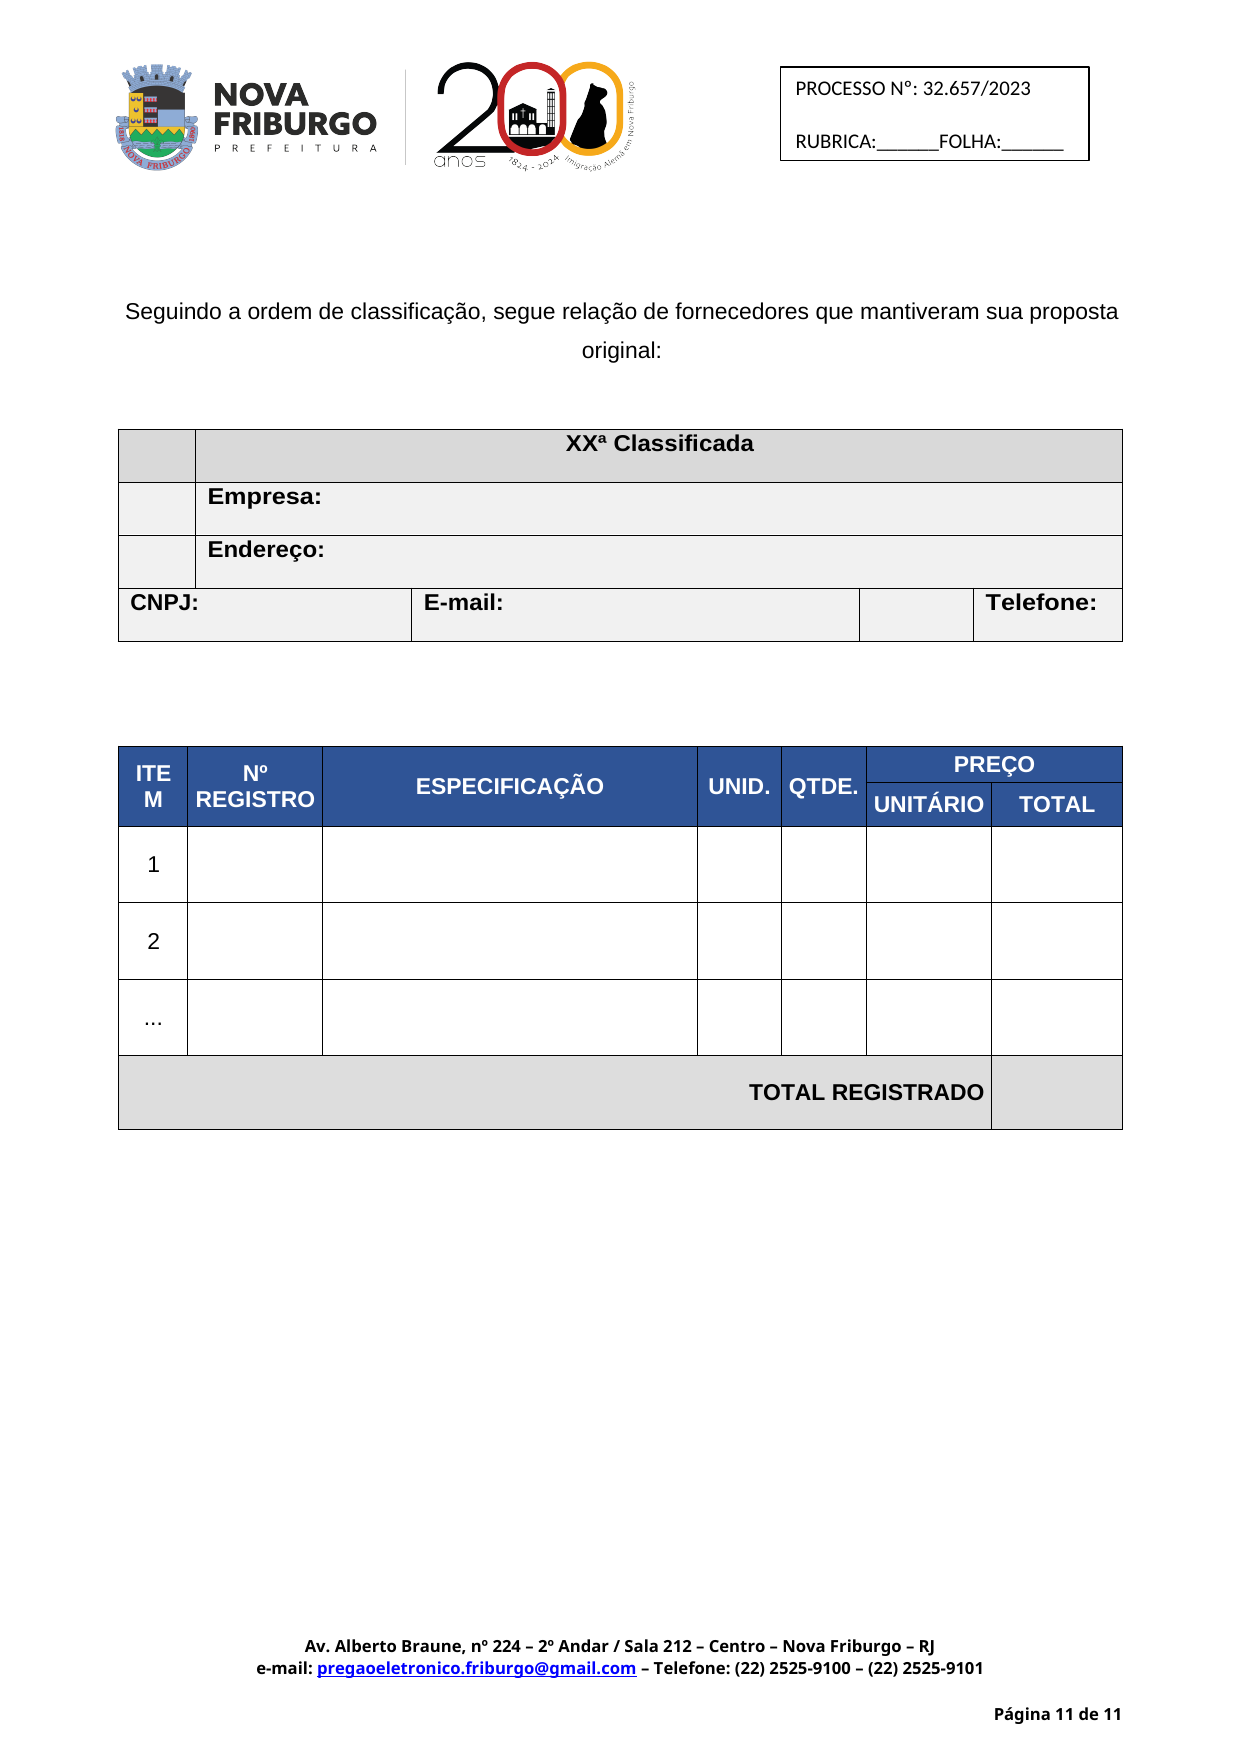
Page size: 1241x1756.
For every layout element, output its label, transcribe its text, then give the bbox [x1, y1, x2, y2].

table_cell [698, 980, 781, 1055]
table_cell [782, 903, 866, 978]
table_cell [867, 980, 991, 1055]
table_cell E-mail: [412, 589, 859, 641]
table_cell [698, 903, 781, 978]
table_cell [782, 827, 866, 902]
picture [88, 29, 667, 200]
table_cell [188, 827, 322, 902]
table_cell Telefone: [974, 589, 1122, 641]
table_cell [119, 483, 195, 534]
table_header PREÇO [867, 747, 1122, 782]
table_cell [323, 980, 697, 1055]
table_cell [119, 536, 195, 588]
table_cell 1 [119, 827, 187, 902]
table_cell [188, 903, 322, 978]
table_header QTDE. [782, 747, 866, 826]
table_cell [860, 589, 973, 641]
table_cell TOTAL [992, 783, 1122, 826]
table_cell [188, 980, 322, 1055]
table_cell [698, 827, 781, 902]
table_cell TOTAL REGISTRADO [119, 1056, 991, 1129]
table_cell [992, 1056, 1122, 1129]
table_header ESPECIFICAÇÃO [323, 747, 697, 826]
table_header [119, 430, 195, 482]
table_cell [323, 903, 697, 978]
table_cell 2 [119, 903, 187, 978]
text Seguindo a ordem de classificação, segue relação de fornecedores que mantiveram sua proposta original: [118, 298, 1125, 363]
table_cell [867, 827, 991, 902]
table_cell [992, 827, 1122, 902]
table_cell UNITÁRIO [867, 783, 991, 826]
table_cell Endereço: [196, 536, 1122, 588]
table_cell [782, 980, 866, 1055]
table_cell [992, 903, 1122, 978]
table_cell CNPJ: [119, 589, 411, 641]
table_header UNID. [698, 747, 781, 826]
table_header ITEM [119, 747, 187, 826]
table_cell Empresa: [196, 483, 1122, 534]
table_cell [992, 980, 1122, 1055]
table_cell [867, 903, 991, 978]
table_header XXª Classificada [196, 430, 1122, 482]
table_cell [323, 827, 697, 902]
table_cell ... [119, 980, 187, 1055]
table_header Nº REGISTRO [188, 747, 322, 826]
